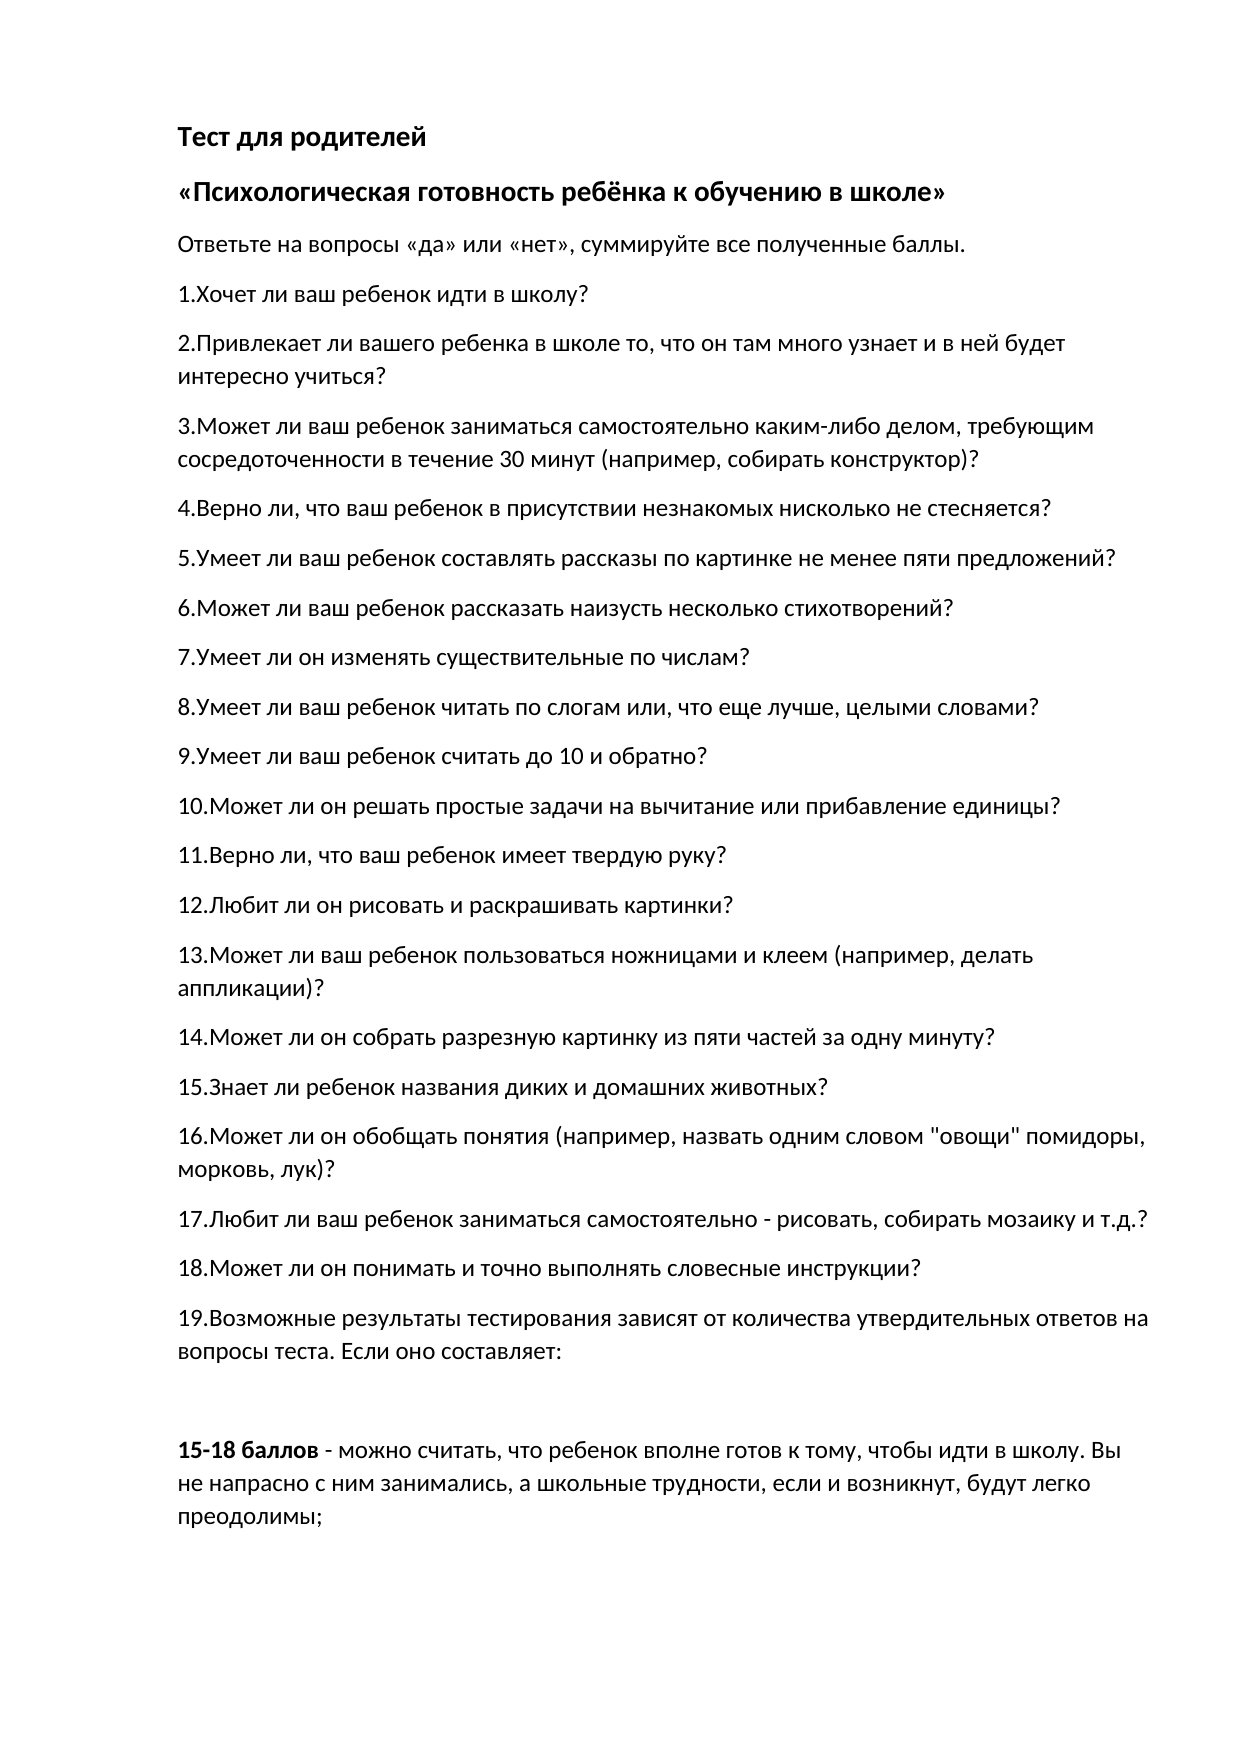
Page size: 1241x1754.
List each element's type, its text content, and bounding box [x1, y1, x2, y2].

text Тест для родителей [177, 118, 1152, 154]
text 2.Привлекает ли вашего ребенка в школе то, что он там много узнает и в ней будет интересно учиться? [177, 327, 1152, 391]
text 9.Умеет ли ваш ребенок считать до 10 и обратно? [177, 740, 1152, 771]
text 6.Может ли ваш ребенок рассказать наизусть несколько стихотворений? [177, 592, 1152, 622]
text 11.Верно ли, что ваш ребенок имеет твердую руку? [177, 839, 1152, 870]
text 10.Может ли он решать простые задачи на вычитание или прибавление единицы? [177, 790, 1152, 821]
text 3.Может ли ваш ребенок заниматься самостоятельно каким-либо делом, требующим сосредоточенности в течение 30 минут (например, собирать конструктор)? [177, 410, 1152, 473]
text 13.Может ли ваш ребенок пользоваться ножницами и клеем (например, делать аппликации)? [177, 939, 1152, 1002]
text 8.Умеет ли ваш ребенок читать по слогам или, что еще лучше, целыми словами? [177, 691, 1152, 721]
text 5.Умеет ли ваш ребенок составлять рассказы по картинке не менее пяти предложений? [177, 542, 1152, 573]
text 18.Может ли он понимать и точно выполнять словесные инструкции? [177, 1252, 1152, 1283]
text 4.Верно ли, что ваш ребенок в присутствии незнакомых нисколько не стесняется? [177, 492, 1152, 523]
text 7.Умеет ли он изменять существительные по числам? [177, 641, 1152, 672]
text Ответьте на вопросы «да» или «нет», суммируйте все полученные баллы. [177, 228, 1152, 259]
text 19.Возможные результаты тестирования зависят от количества утвердительных ответов на вопросы теста. Если оно составляет: [177, 1302, 1152, 1366]
text 1.Хочет ли ваш ребенок идти в школу? [177, 278, 1152, 308]
text 15.Знает ли ребенок названия диких и домашних животных? [177, 1071, 1152, 1101]
text 16.Может ли он обобщать понятия (например, назвать одним словом "овощи" помидоры, морковь, лук)? [177, 1120, 1152, 1184]
text 12.Любит ли он рисовать и раскрашивать картинки? [177, 889, 1152, 920]
text 17.Любит ли ваш ребенок заниматься самостоятельно - рисовать, собирать мозаику и т.д.? [177, 1203, 1152, 1233]
text «Психологическая готовность ребёнка к обучению в школе» [177, 173, 1152, 209]
text 15-18 баллов - можно считать, что ребенок вполне готов к тому, чтобы идти в школу. Вы не напрасно с ним занимались, а школьные трудности, если и возникнут, будут легко преодолимы; [177, 1434, 1152, 1531]
text 14.Может ли он собрать разрезную картинку из пяти частей за одну минуту? [177, 1021, 1152, 1052]
